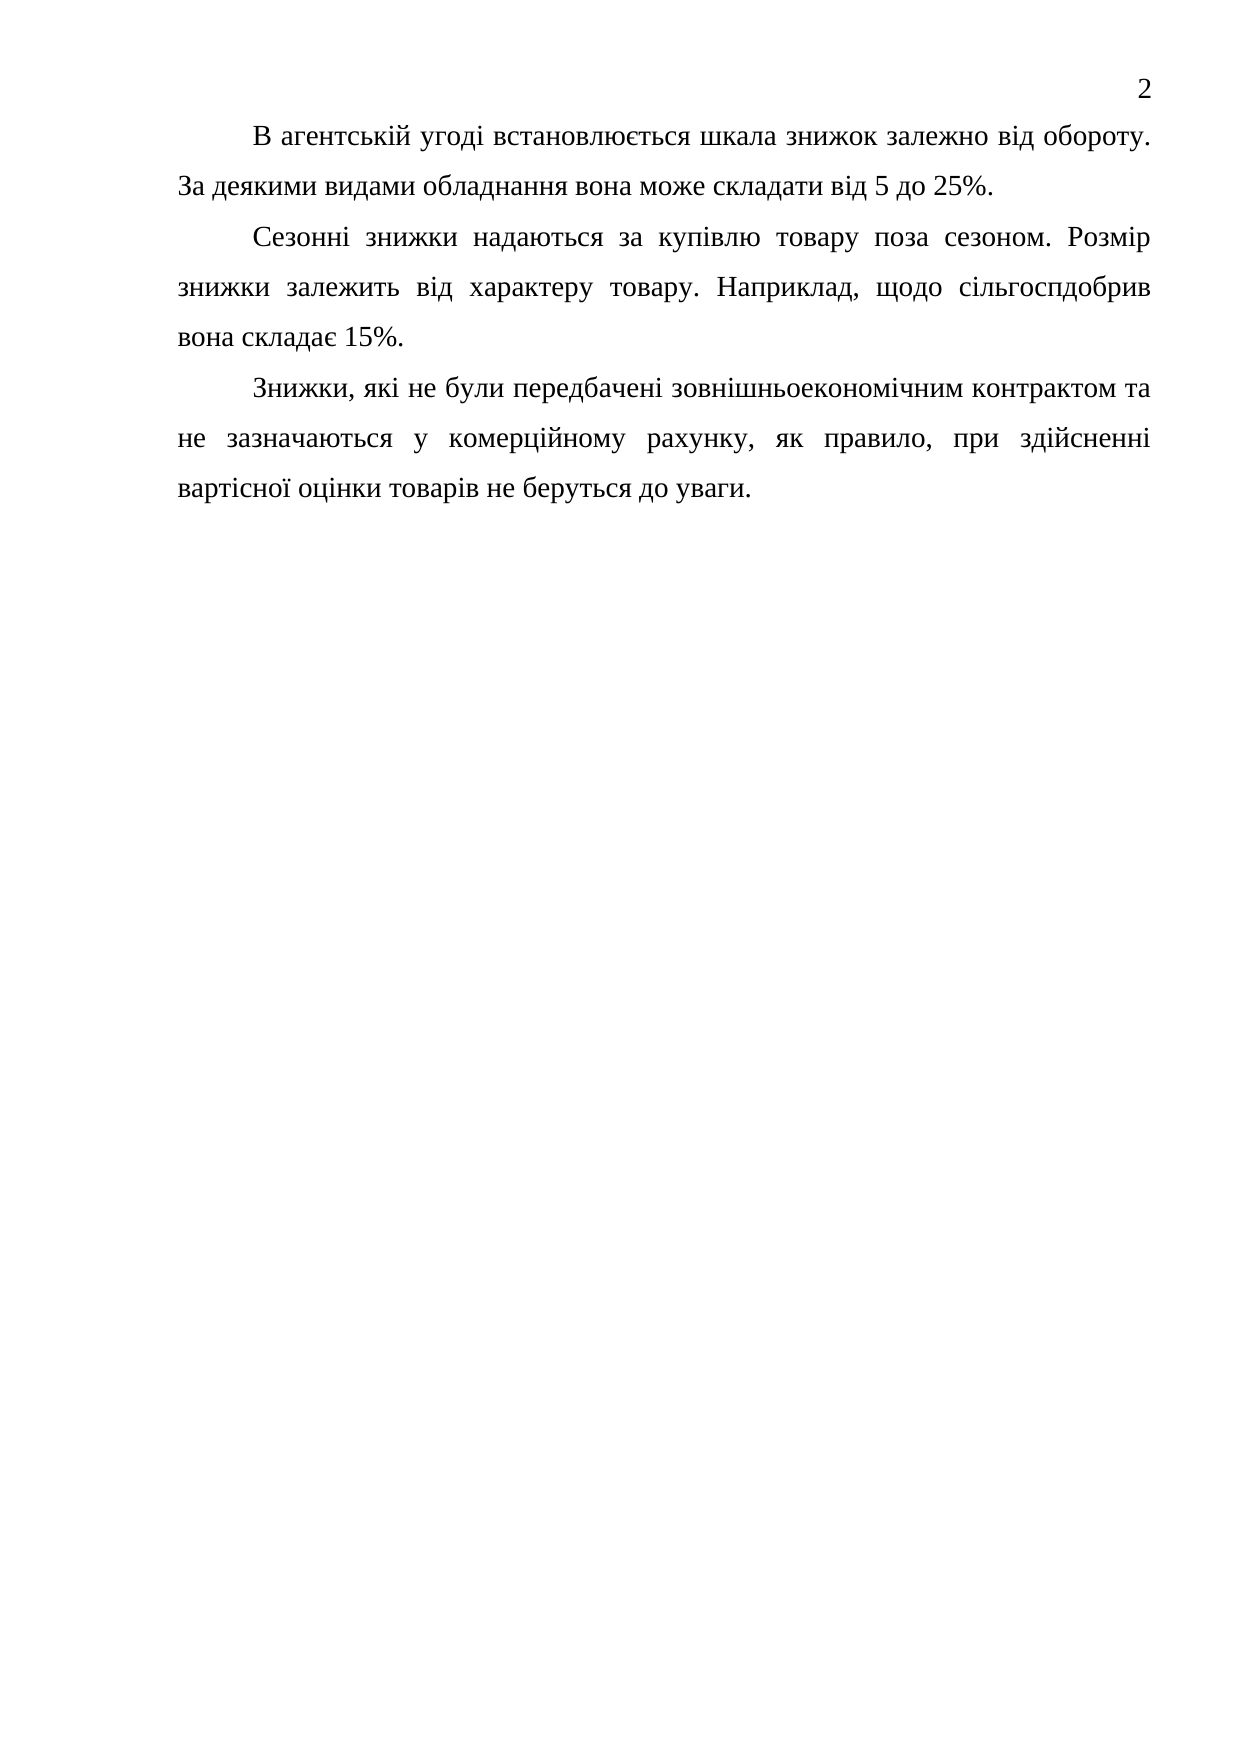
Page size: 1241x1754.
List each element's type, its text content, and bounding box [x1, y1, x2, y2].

text Знижки, які не були передбачені зовнішньоекономічним контрактом та не зазначаються у комерційному рахунку, як правило, при здійсненні вартісної оцінки товарів не беруться до уваги. [177, 370, 1152, 504]
text Сезонні знижки надаються за купівлю товару поза сезоном. Розмір знижки залежить від характеру товару. Наприклад, щодо сільгоспдобрив вона складає 15%. [177, 219, 1152, 353]
text В агентській угоді встановлюється шкала знижок залежно від обороту. За деякими видами обладнання вона може складати від 5 до 25%. [177, 118, 1152, 202]
